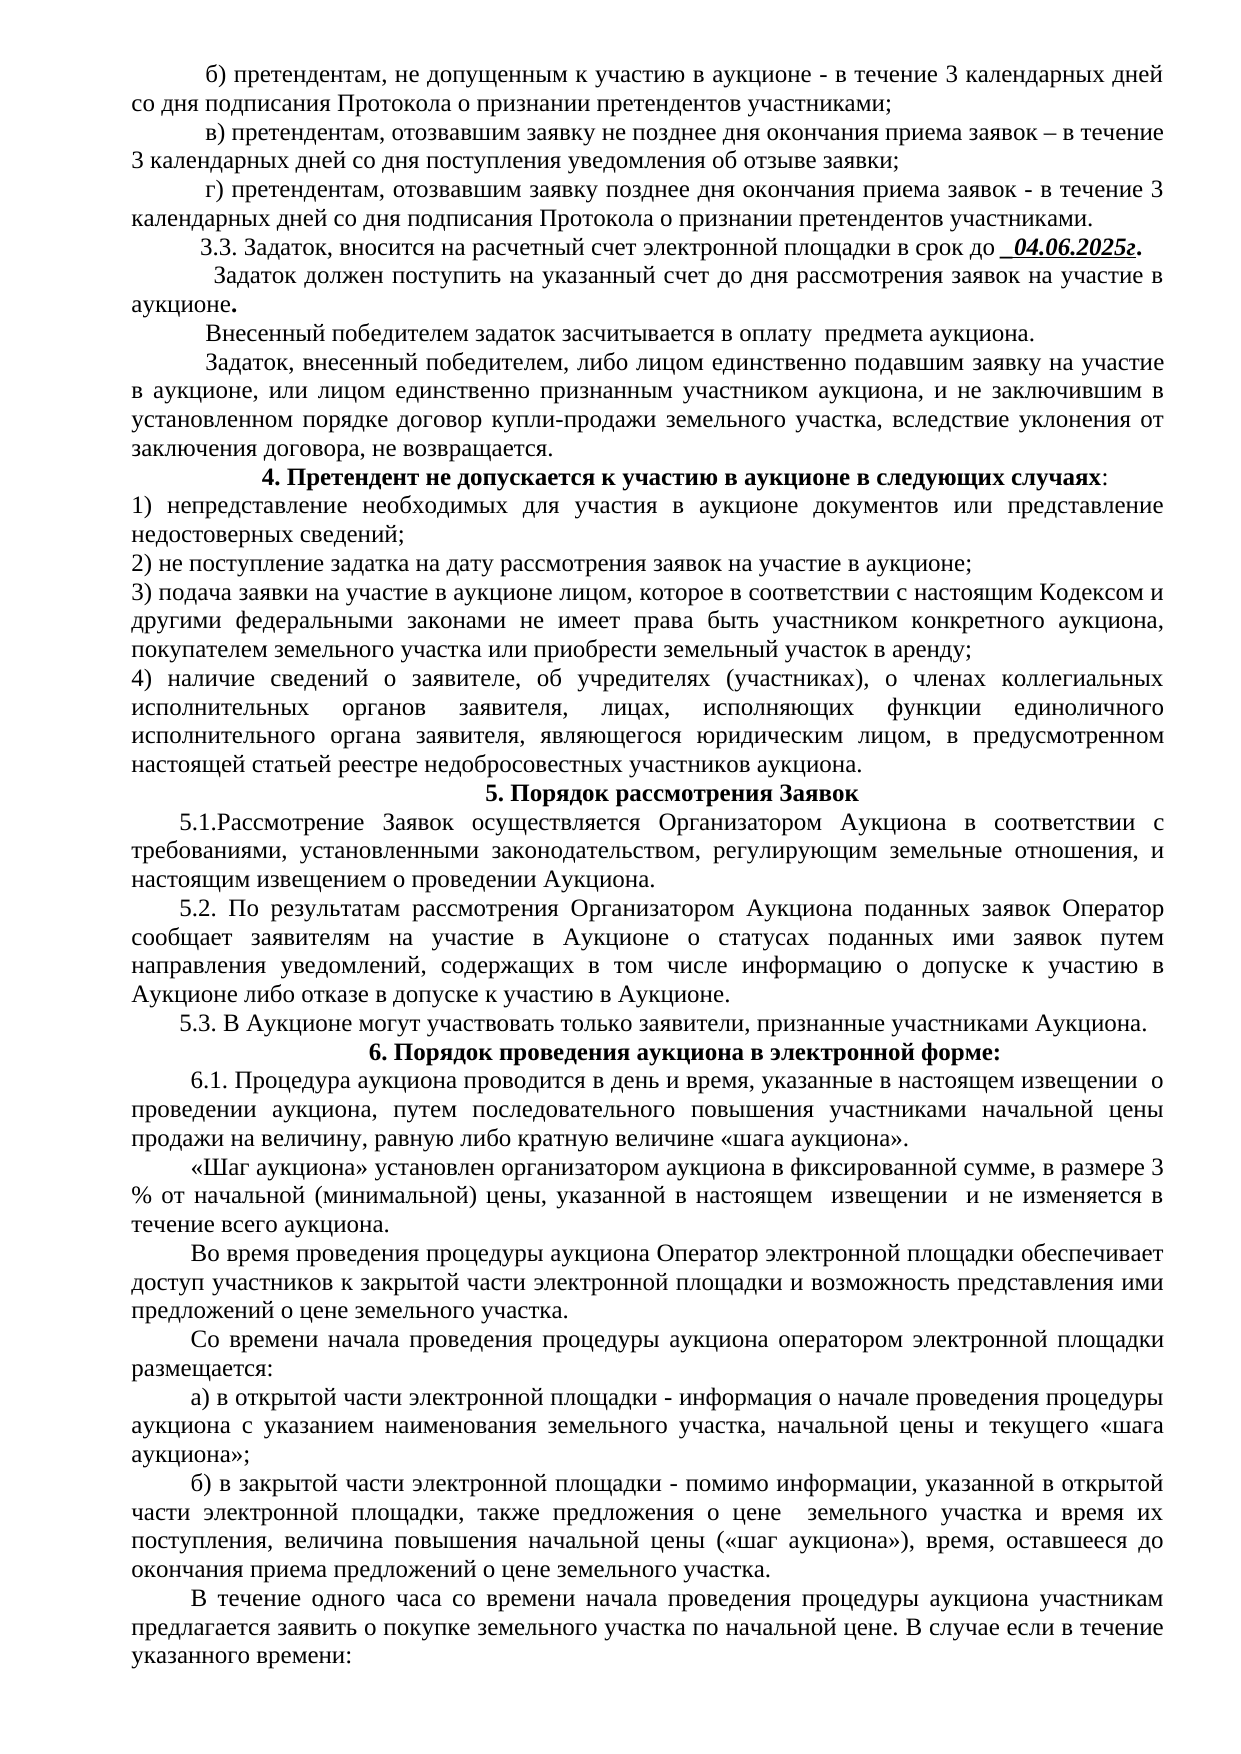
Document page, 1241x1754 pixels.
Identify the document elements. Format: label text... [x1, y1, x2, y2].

text 4. Претендент не допускается к участию в аукционе в следующих случаях: [131, 462, 1165, 490]
text 5.2. По результатам рассмотрения Организатором Аукциона поданных заявок Оператор сообщает заявителям на участие в Аукционе о статусах поданных ими заявок путем направления уведомлений, содержащих в том числе информацию о допуске к участию в Аукционе либо отказе в допуске к участию в Аукционе. [131, 893, 1165, 1008]
text б) в закрытой части электронной площадки - помимо информации, указанной в открытой части электронной площадки, также предложения о цене земельного участка и время их поступления, величина повышения начальной цены («шаг аукциона»), время, оставшееся до окончания приема предложений о цене земельного участка. [131, 1468, 1165, 1583]
text 1) непредставление необходимых для участия в аукционе документов или представление недостоверных сведений; [131, 490, 1165, 548]
text в) претендентам, отозвавшим заявку не позднее дня окончания приема заявок – в течение 3 календарных дней со дня поступления уведомления об отзыве заявки; [131, 117, 1165, 174]
text Со времени начала проведения процедуры аукциона оператором электронной площадки размещается: [131, 1324, 1165, 1382]
text Во время проведения процедуры аукциона Оператор электронной площадки обеспечивает доступ участников к закрытой части электронной площадки и возможность представления ими предложений о цене земельного участка. [131, 1238, 1165, 1324]
text В течение одного часа со времени начала проведения процедуры аукциона участникам предлагается заявить о покупке земельного участка по начальной цене. В случае если в течение указанного времени: [131, 1583, 1165, 1669]
text «Шаг аукциона» установлен организатором аукциона в фиксированной сумме, в размере 3 % от начальной (минимальной) цены, указанной в настоящем извещении и не изменяется в течение всего аукциона. [131, 1152, 1165, 1238]
text г) претендентам, отозвавшим заявку позднее дня окончания приема заявок - в течение 3 календарных дней со дня подписания Протокола о признании претендентов участниками. [131, 174, 1165, 232]
text 3) подача заявки на участие в аукционе лицом, которое в соответствии с настоящим Кодексом и другими федеральными законами не имеет права быть участником конкретного аукциона, покупателем земельного участка или приобрести земельный участок в аренду; [131, 577, 1165, 663]
text б) претендентам, не допущенным к участию в аукционе - в течение 3 календарных дней со дня подписания Протокола о признании претендентов участниками; [131, 59, 1165, 117]
text Задаток должен поступить на указанный счет до дня рассмотрения заявок на участие в аукционе. [131, 260, 1165, 318]
text Внесенный победителем задаток засчитывается в оплату предмета аукциона. [131, 318, 1165, 347]
text 6. Порядок проведения аукциона в электронной форме: [131, 1037, 1165, 1065]
text 5.1.Рассмотрение Заявок осуществляется Организатором Аукциона в соответствии с требованиями, установленными законодательством, регулирующим земельные отношения, и настоящим извещением о проведении Аукциона. [131, 807, 1165, 893]
text 6.1. Процедура аукциона проводится в день и время, указанные в настоящем извещении о проведении аукциона, путем последовательного повышения участниками начальной цены продажи на величину, равную либо кратную величине «шага аукциона». [131, 1065, 1165, 1152]
text 5.3. В Аукционе могут участвовать только заявители, признанные участниками Аукциона. [131, 1008, 1165, 1037]
text 4) наличие сведений о заявителе, об учредителях (участниках), о членах коллегиальных исполнительных органов заявителя, лицах, исполняющих функции единоличного исполнительного органа заявителя, являющегося юридическим лицом, в предусмотренном настоящей статьей реестре недобросовестных участников аукциона. [131, 663, 1165, 778]
text 5. Порядок рассмотрения Заявок [131, 778, 1165, 807]
text а) в открытой части электронной площадки - информация о начале проведения процедуры аукциона с указанием наименования земельного участка, начальной цены и текущего «шага аукциона»; [131, 1382, 1165, 1468]
text Задаток, внесенный победителем, либо лицом единственно подавшим заявку на участие в аукционе, или лицом единственно признанным участником аукциона, и не заключившим в установленном порядке договор купли-продажи земельного участка, вследствие уклонения от заключения договора, не возвращается. [131, 347, 1165, 462]
text 3.3. Задаток, вносится на расчетный счет электронной площадки в срок до _04.06.2025г. [131, 232, 1165, 260]
text 2) не поступление задатка на дату рассмотрения заявок на участие в аукционе; [131, 548, 1165, 577]
